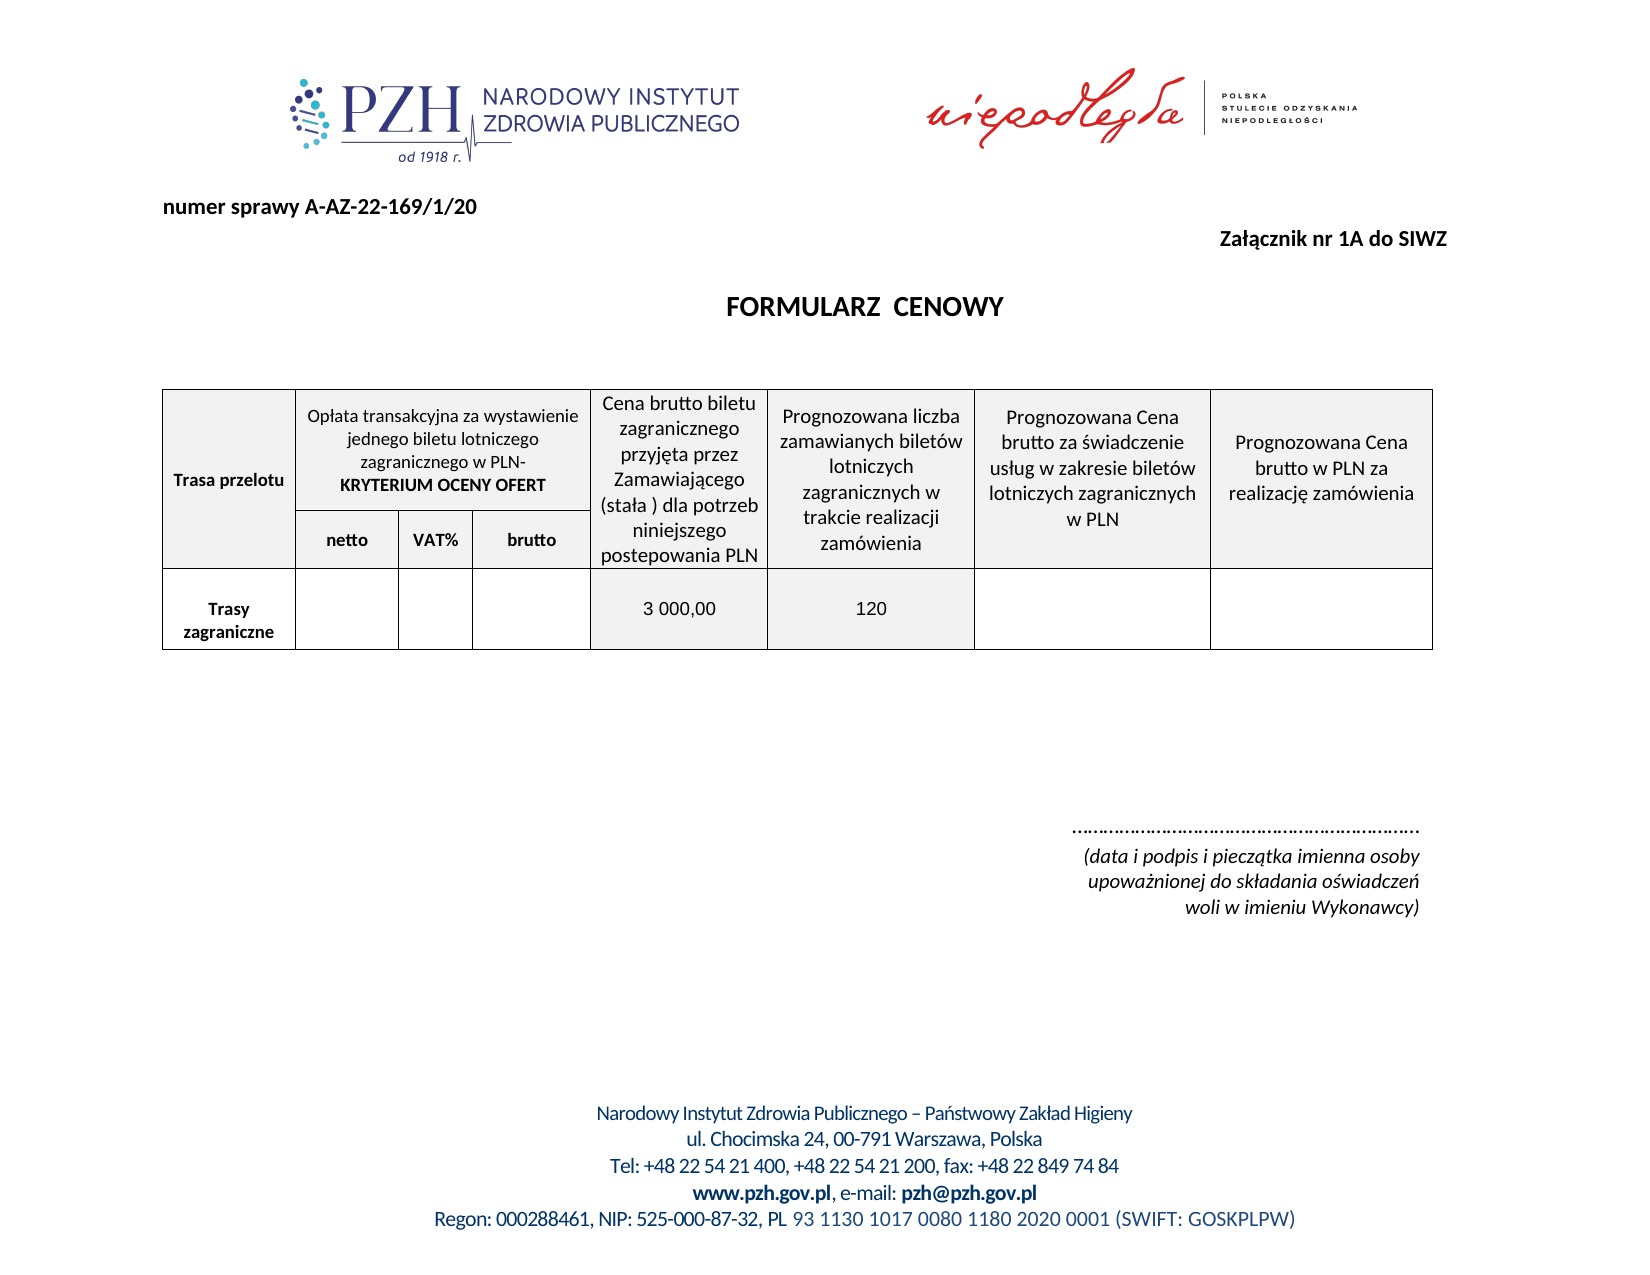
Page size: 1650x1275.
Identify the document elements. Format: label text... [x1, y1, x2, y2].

table_header Prognozowana liczba zamawianych biletów lotniczych zagranicznych w trakcie realizacji zamówienia [768, 390, 974, 568]
text Załącznik nr 1A do SIWZ [310, 224, 1447, 252]
table_cell VAT% [399, 511, 472, 568]
table_cell [975, 569, 1210, 649]
table_cell 3 000,00 [591, 569, 767, 649]
table_header Trasa przelotu [163, 390, 295, 568]
table_cell [296, 569, 398, 649]
text upoważnionej do składania oświadczeń [310, 868, 1420, 894]
text FORMULARZ CENOWY [310, 288, 1420, 324]
table_header Cena brutto biletu zagranicznego przyjęta przez Zamawiającego (stała ) dla potrzeb niniejszego postepowania PLN [591, 390, 767, 568]
table_cell [399, 569, 472, 649]
picture [290, 79, 739, 162]
text numer sprawy A-AZ-22-169/1/20 [148, 192, 1420, 220]
table_cell [473, 569, 590, 649]
table_cell Trasy zagraniczne [163, 569, 295, 649]
table_header Prognozowana Cena brutto w PLN za realizację zamówienia [1211, 390, 1432, 568]
table_header Prognozowana Cena brutto za świadczenie usług w zakresie biletów lotniczych zagranicznych w PLN [975, 390, 1210, 568]
table_cell brutto [473, 511, 590, 568]
table_header Opłata transakcyjna za wystawienie jednego biletu lotniczego zagranicznego w PLN- KRYTERIUM OCENY OFERT [296, 390, 590, 509]
table_cell netto [296, 511, 398, 568]
table_cell 120 [768, 569, 974, 649]
text ………………………………………………………… [310, 811, 1420, 839]
text woli w imieniu Wykonawcy) [162, 894, 1420, 919]
table_cell [1211, 569, 1432, 649]
text (data i podpis i pieczątka imienna osoby [310, 843, 1420, 868]
